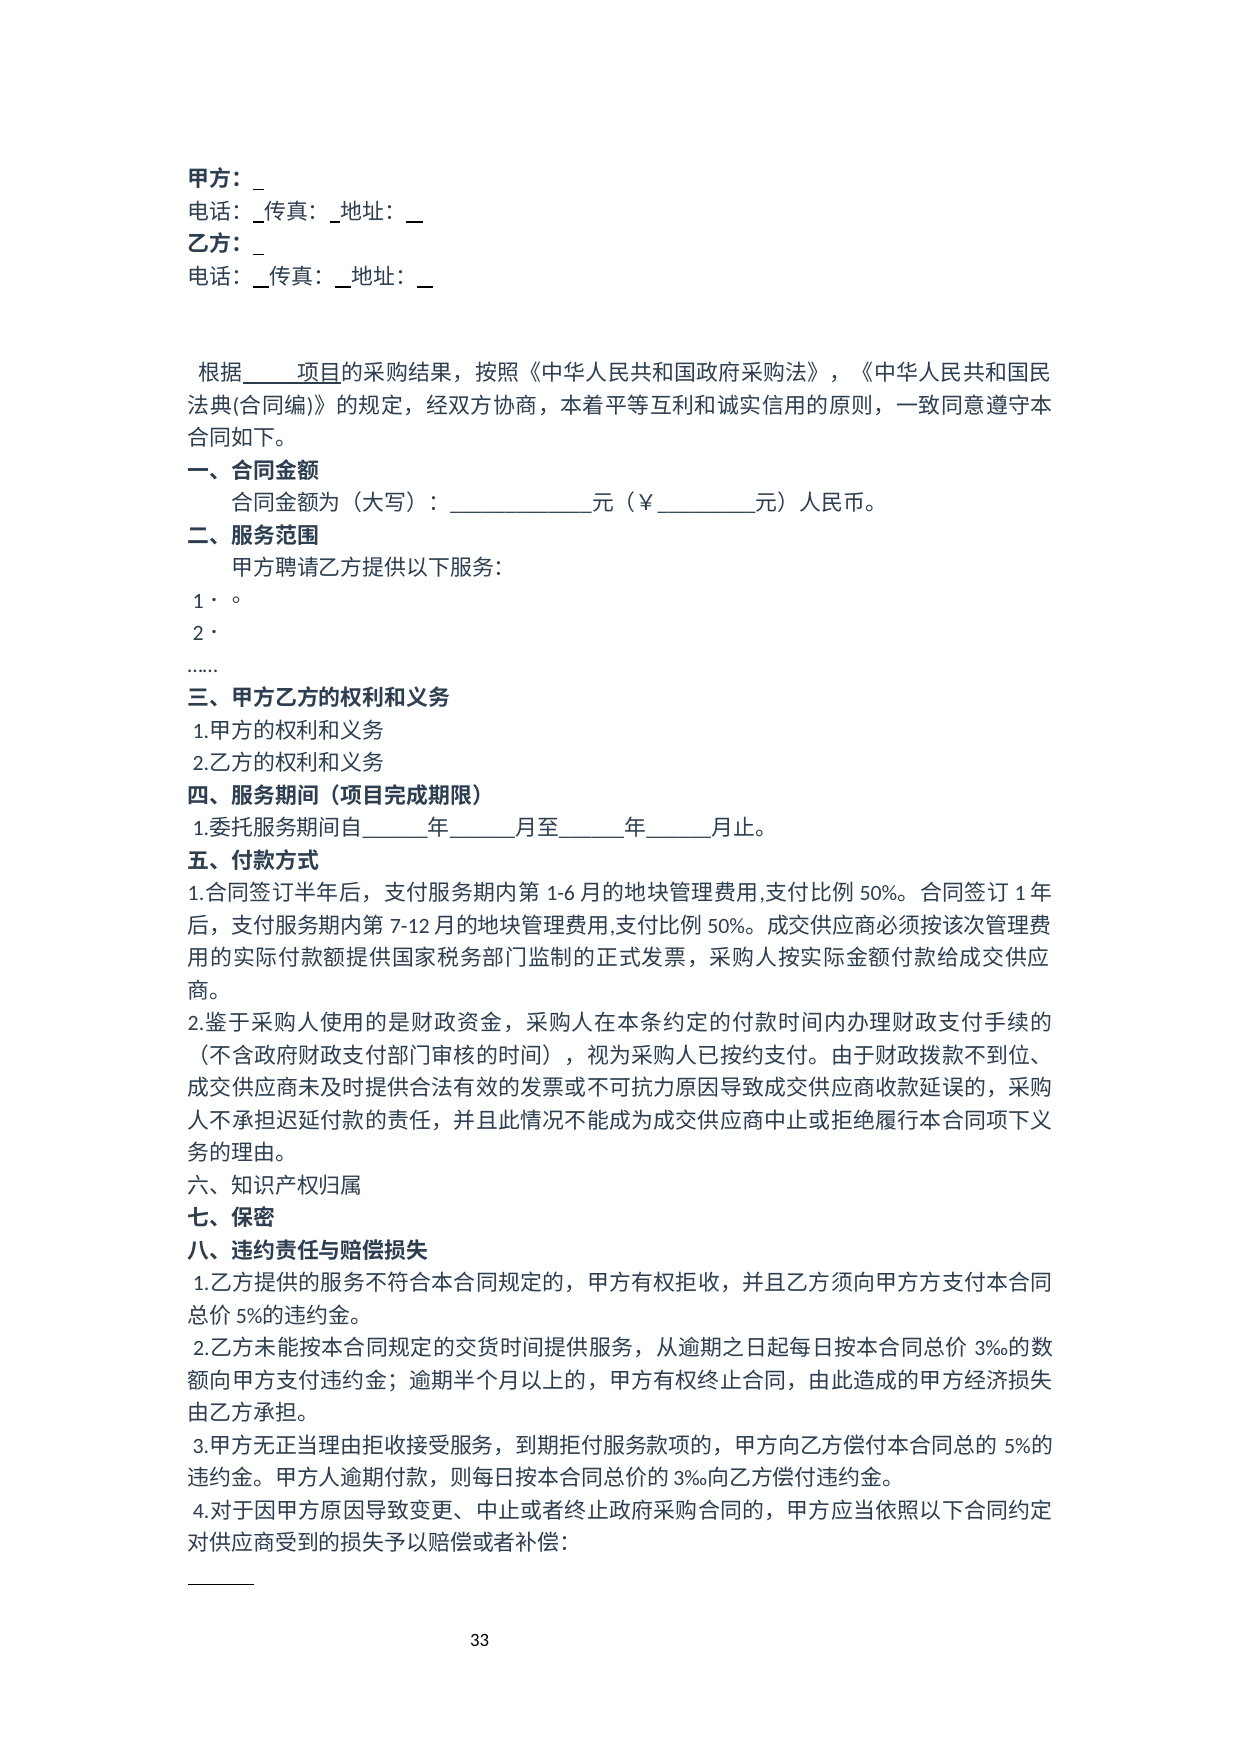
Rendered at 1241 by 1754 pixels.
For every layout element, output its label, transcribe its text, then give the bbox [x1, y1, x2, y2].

text 2.乙方未能按本合同规定的交货时间提供服务，从逾期之日起每日按本合同总价3‰的数额向甲方支付违约金；逾期半个月以上的，甲方有权终止合同，由此造成的甲方经济损失由乙方承担。 [187, 1331, 1053, 1428]
text 2.乙方的权利和义务 [187, 746, 1053, 778]
text 七、保密 [187, 1201, 1053, 1233]
text 一、合同金额 [187, 453, 1053, 486]
text 四、服务期间（项目完成期限） [187, 778, 1053, 811]
text 八、违约责任与赔偿损失 [187, 1233, 1053, 1266]
text 1.乙方提供的服务不符合本合同规定的，甲方有权拒收，并且乙方须向甲方方支付本合同总价5%的违约金。 [187, 1266, 1053, 1331]
text 五、付款方式 [187, 843, 1053, 876]
text 1.委托服务期间自______年______月至______年______月止。 [187, 811, 1053, 843]
text 甲方聘请乙方提供以下服务： [187, 551, 1053, 583]
text 六、知识产权归属 [187, 1168, 1053, 1201]
text 根据 项目的采购结果，按照《中华人民共和国政府采购法》，《中华人民共和国民法典(合同编)》的规定，经双方协商，本着平等互利和诚实信用的原则，一致同意遵守本合同如下。 [187, 356, 1053, 453]
text 1.甲方的权利和义务 [187, 713, 1053, 746]
text 4.对于因甲方原因导致变更、中止或者终止政府采购合同的，甲方应当依照以下合同约定对供应商受到的损失予以赔偿或者补偿： [187, 1493, 1053, 1558]
text 1．。 [187, 583, 1053, 616]
text 3.甲方无正当理由拒收接受服务，到期拒付服务款项的，甲方向乙方偿付本合同总的5%的违约金。甲方人逾期付款，则每日按本合同总价的3‰向乙方偿付违约金。 [187, 1428, 1053, 1493]
text 电话： 传真： 地址： [187, 194, 1053, 227]
text 2.鉴于采购人使用的是财政资金，采购人在本条约定的付款时间内办理财政支付手续的（不含政府财政支付部门审核的时间），视为采购人已按约支付。由于财政拨款不到位、成交供应商未及时提供合法有效的发票或不可抗力原因导致成交供应商收款延误的，采购人不承担迟延付款的责任，并且此情况不能成为成交供应商中止或拒绝履行本合同项下义务的理由。 [187, 1006, 1053, 1168]
text 甲方： [187, 162, 1053, 194]
text 二、服务范围 [187, 518, 1053, 551]
text 三、甲方乙方的权利和义务 [187, 681, 1053, 713]
text 1.合同签订半年后，支付服务期内第1-6月的地块管理费用,支付比例50%。合同签订1年后，支付服务期内第7-12月的地块管理费用,支付比例50%。成交供应商必须按该次管理费用的实际付款额提供国家税务部门监制的正式发票，采购人按实际金额付款给成交供应商。 [187, 876, 1053, 1006]
text 电话： 传真： 地址： [187, 259, 1053, 292]
text 合同金额为（大写）：_____________元（￥_________元）人民币。 [187, 486, 1053, 518]
text 2． [187, 616, 1053, 648]
text …… [187, 648, 1053, 681]
text 乙方： [187, 227, 1053, 259]
